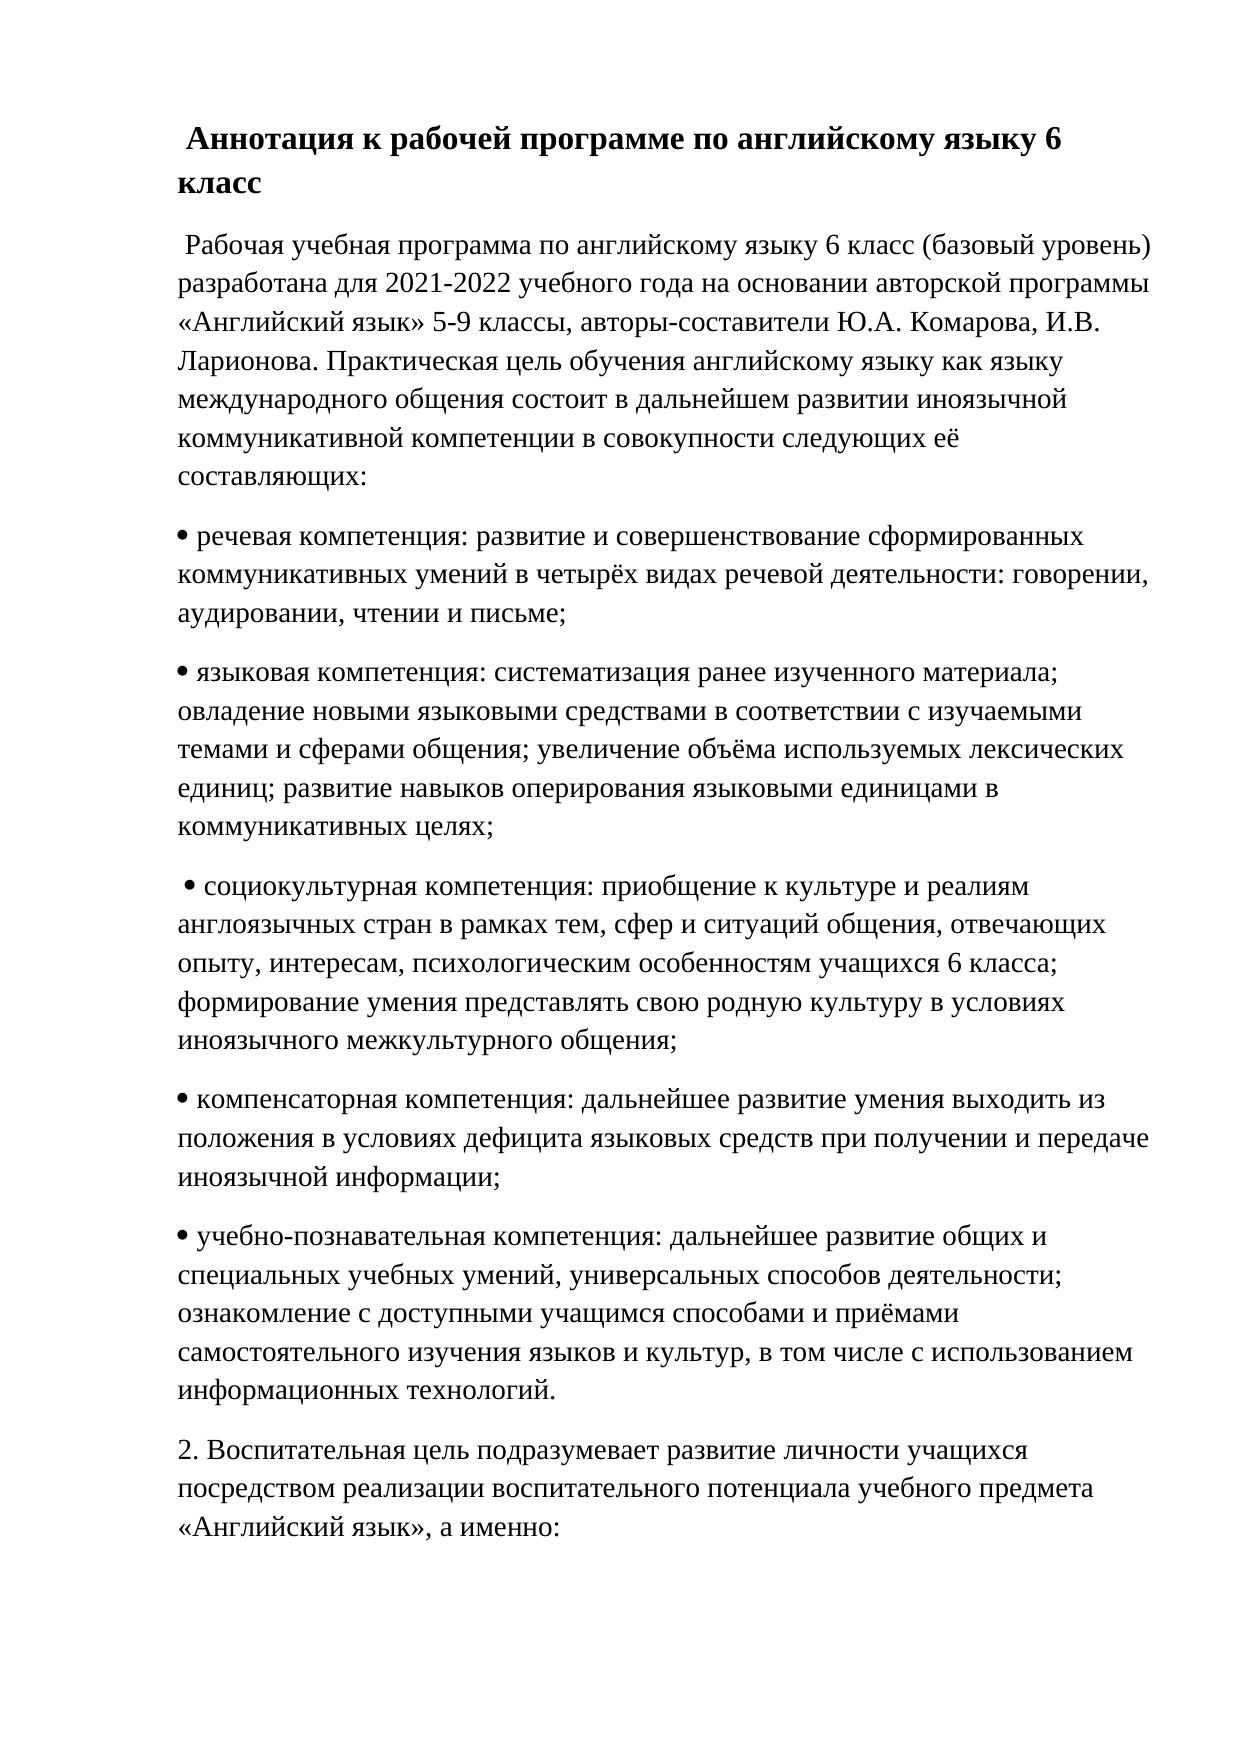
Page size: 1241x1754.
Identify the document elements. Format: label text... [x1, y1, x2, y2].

text речевая компетенция: развитие и совершенствование сформированных коммуникативных умений в четырёх видах речевой деятельности: говорении, аудировании, чтении и письме; [177, 518, 1152, 628]
text 2. Воспитательная цель подразумевает развитие личности учащихся посредством реализации воспитательного потенциала учебного предмета «Английский язык», а именно: [177, 1432, 1152, 1542]
text Аннотация к рабочей программе по английскому языку 6 класс [177, 118, 1152, 201]
text компенсаторная компетенция: дальнейшее развитие умения выходить из положения в условиях дефицита языковых средств при получении и передаче иноязычной информации; [177, 1082, 1152, 1192]
text Рабочая учебная программа по английскому языку 6 класс (базовый уровень) разработана для 2021-2022 учебного года на основании авторской программы «Английский язык» 5-9 классы, авторы-составители Ю.А. Комарова, И.В. Ларионова. Практическая цель обучения английскому языку как языку международного общения состоит в дальнейшем развитии иноязычной коммуникативной компетенции в совокупности следующих её составляющих: [177, 227, 1152, 492]
text социокультурная компетенция: приобщение к культуре и реалиям англоязычных стран в рамках тем, сфер и ситуаций общения, отвечающих опыту, интересам, психологическим особенностям учащихся 6 класса; формирование умения представлять свою родную культуру в условиях иноязычного межкультурного общения; [177, 868, 1152, 1056]
text учебно-познавательная компетенция: дальнейшее развитие общих и специальных учебных умений, универсальных способов деятельности; ознакомление с доступными учащимся способами и приёмами самостоятельного изучения языков и культур, в том числе с использованием информационных технологий. [177, 1218, 1152, 1406]
text языковая компетенция: систематизация ранее изученного материала; овладение новыми языковыми средствами в соответствии с изучаемыми темами и сферами общения; увеличение объёма используемых лексических единиц; развитие навыков оперирования языковыми единицами в коммуникативных целях; [177, 654, 1152, 842]
